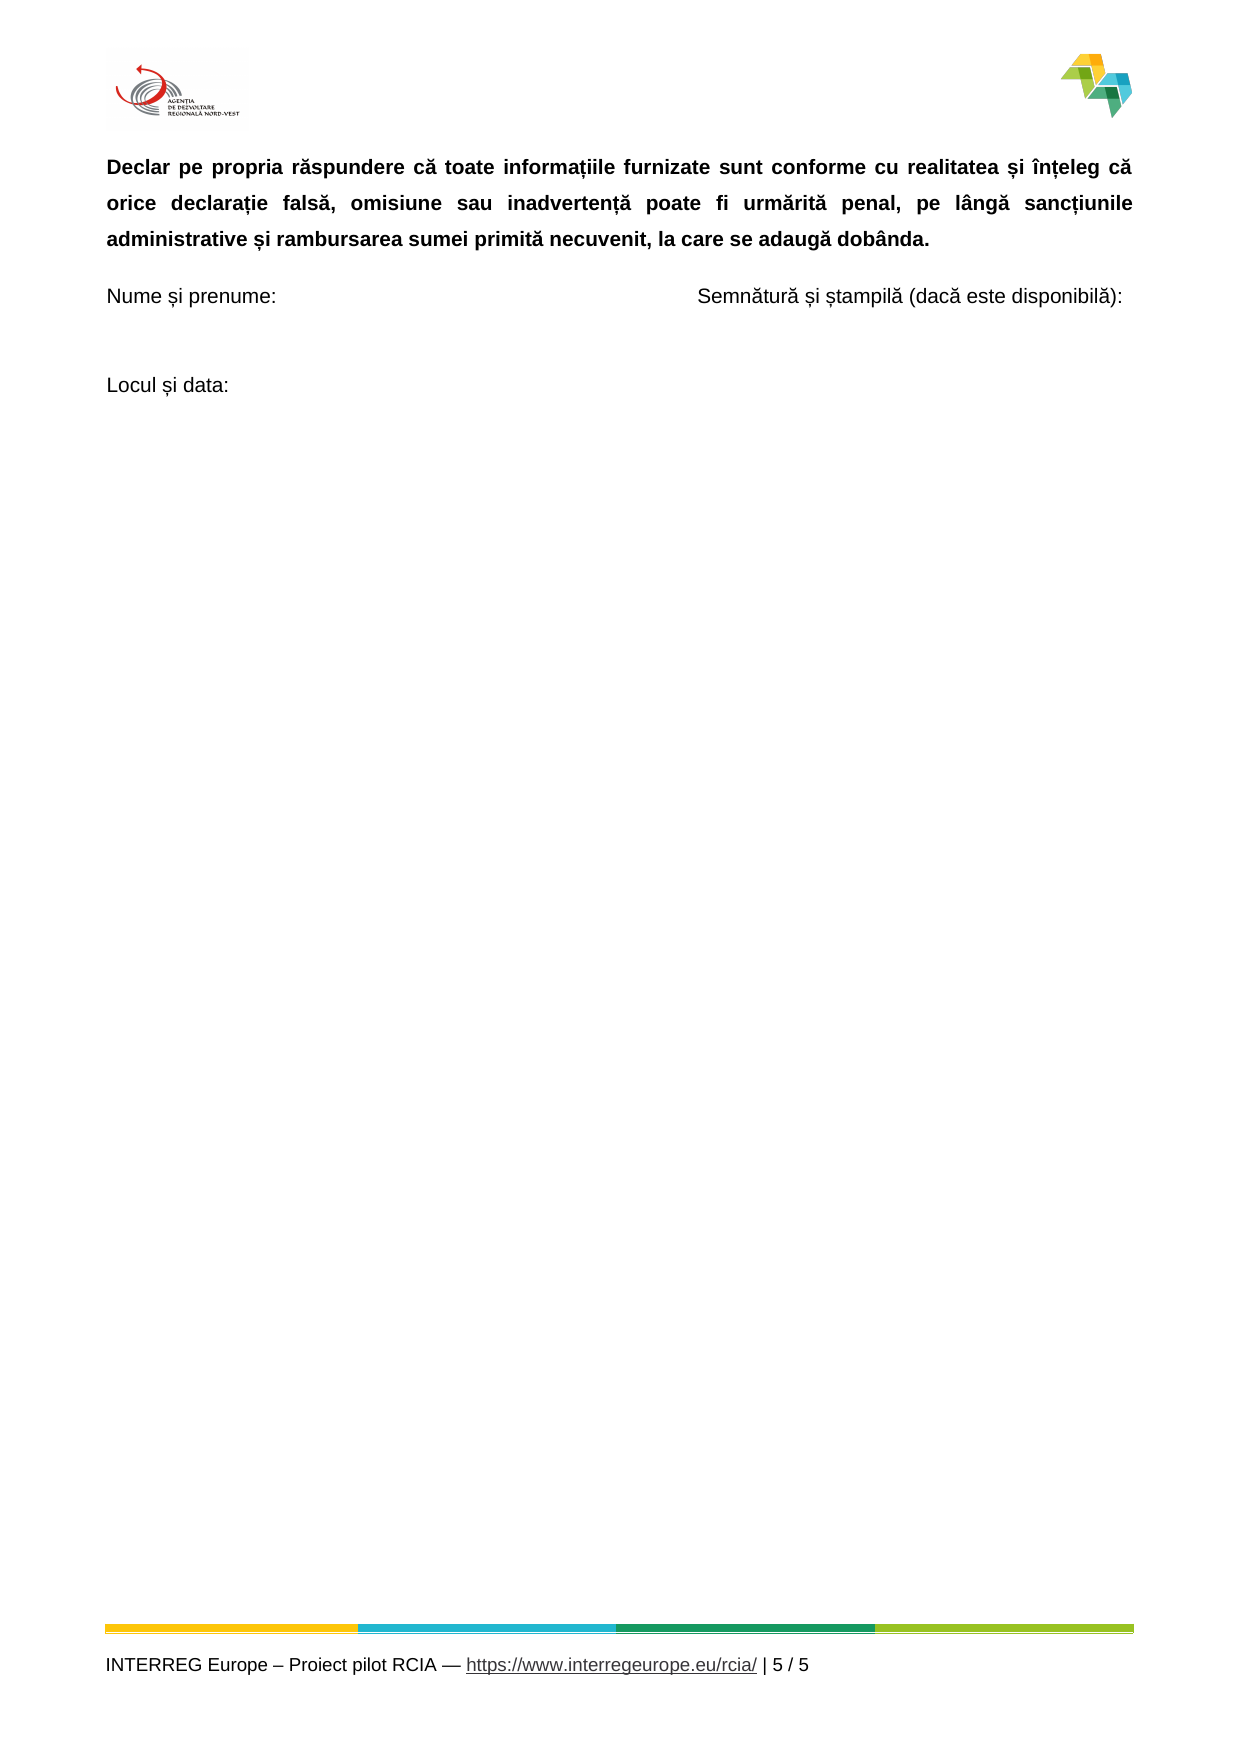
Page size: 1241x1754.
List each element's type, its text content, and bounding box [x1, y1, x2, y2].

text Nume și prenume: Semnătură și ștampilă (dacă este disponibilă): [106, 283, 1134, 307]
text Locul și data: [106, 373, 1134, 397]
picture [106, 47, 249, 131]
picture [1059, 47, 1134, 123]
text Declar pe propria răspundere că toate informațiile furnizate sunt conforme cu realitatea și înțeleg că orice declarație falsă, omisiune sau inadvertență poate fi urmărită penal, pe lângă sancțiunile administrative și rambursarea sumei primită necuvenit, la care se adaugă dobânda. [106, 155, 1134, 251]
